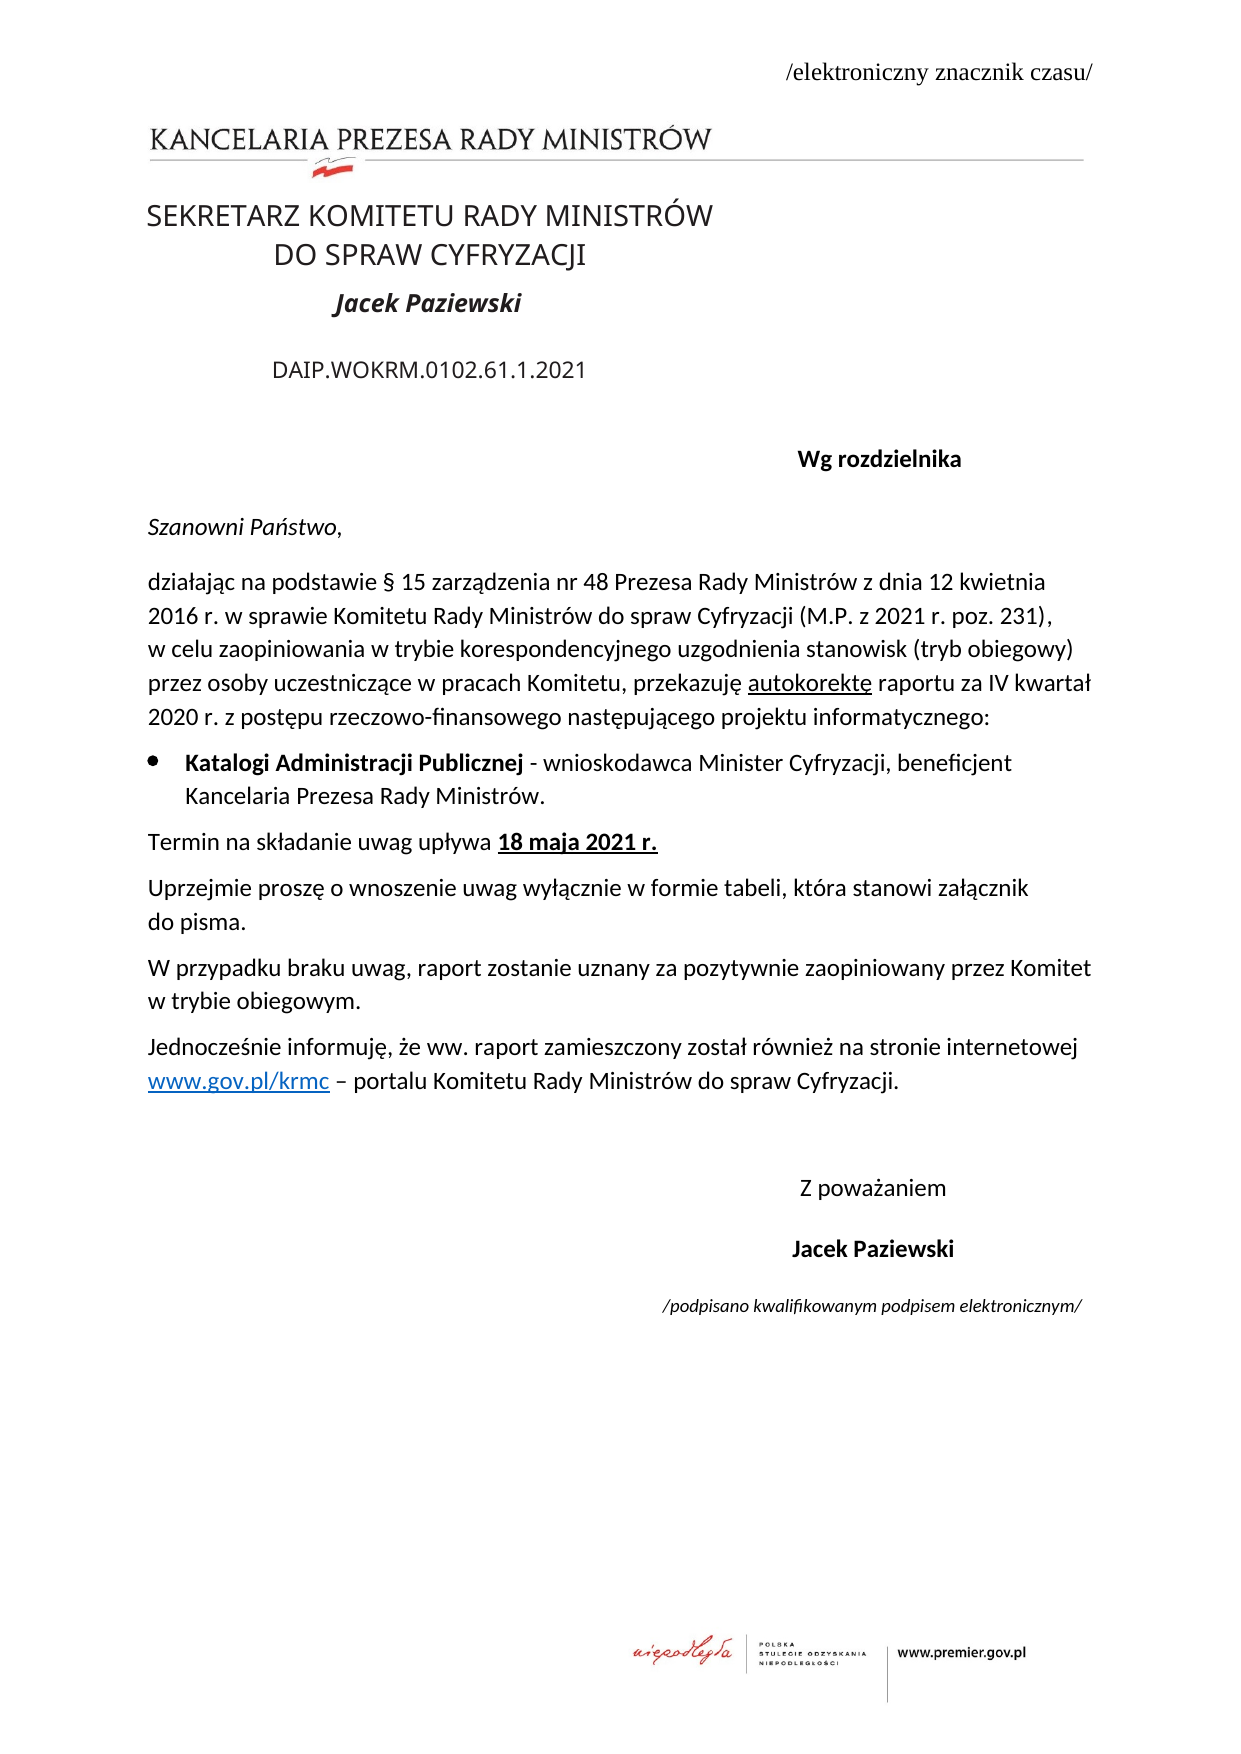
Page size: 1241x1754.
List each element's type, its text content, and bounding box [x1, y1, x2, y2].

picture [147, 115, 1084, 183]
picture [147, 1596, 1034, 1754]
text Jacek Paziewski [654, 1233, 1092, 1264]
text działając na podstawie § 15 zarządzenia nr 48 Prezesa Rady Ministrów z dnia 12 kwietnia 2016 r. w sprawie Komitetu Rady Ministrów do spraw Cyfryzacji (M.P. z 2021 r. poz. 231), w celu zaopiniowania w trybie korespondencyjnego uzgodnienia stanowisk (tryb obiegowy) przez osoby uczestniczące w pracach Komitetu, przekazuję autokorektę raportu za IV kwartał 2020 r. z postępu rzeczowo-finansowego następującego projektu informatycznego: [148, 566, 1092, 731]
text Szanowni Państwo, [148, 511, 1092, 541]
text /podpisano kwalifikowanym podpisem elektronicznym/ [654, 1294, 1092, 1317]
text Wg rozdzielnika [797, 443, 1092, 473]
text Jednocześnie informuję, że ww. raport zamieszczony został również na stronie internetowej www.gov.pl/krmc – portalu Komitetu Rady Ministrów do spraw Cyfryzacji. [148, 1032, 1092, 1096]
text W przypadku braku uwag, raport zostanie uznany za pozytywnie zaopiniowany przez Komitet w trybie obiegowym. [148, 952, 1092, 1016]
text Termin na składanie uwag upływa 18 maja 2021 r. [148, 826, 1092, 857]
text Z poważaniem [654, 1172, 1092, 1203]
list Katalogi Administracji Publicznej - wnioskodawca Minister Cyfryzacji, beneficjent Kancelaria Prezesa Rady Ministrów. [148, 747, 1092, 811]
text Uprzejmie proszę o wnoszenie uwag wyłącznie w formie tabeli, która stanowi załącznik do pisma. [148, 872, 1092, 936]
